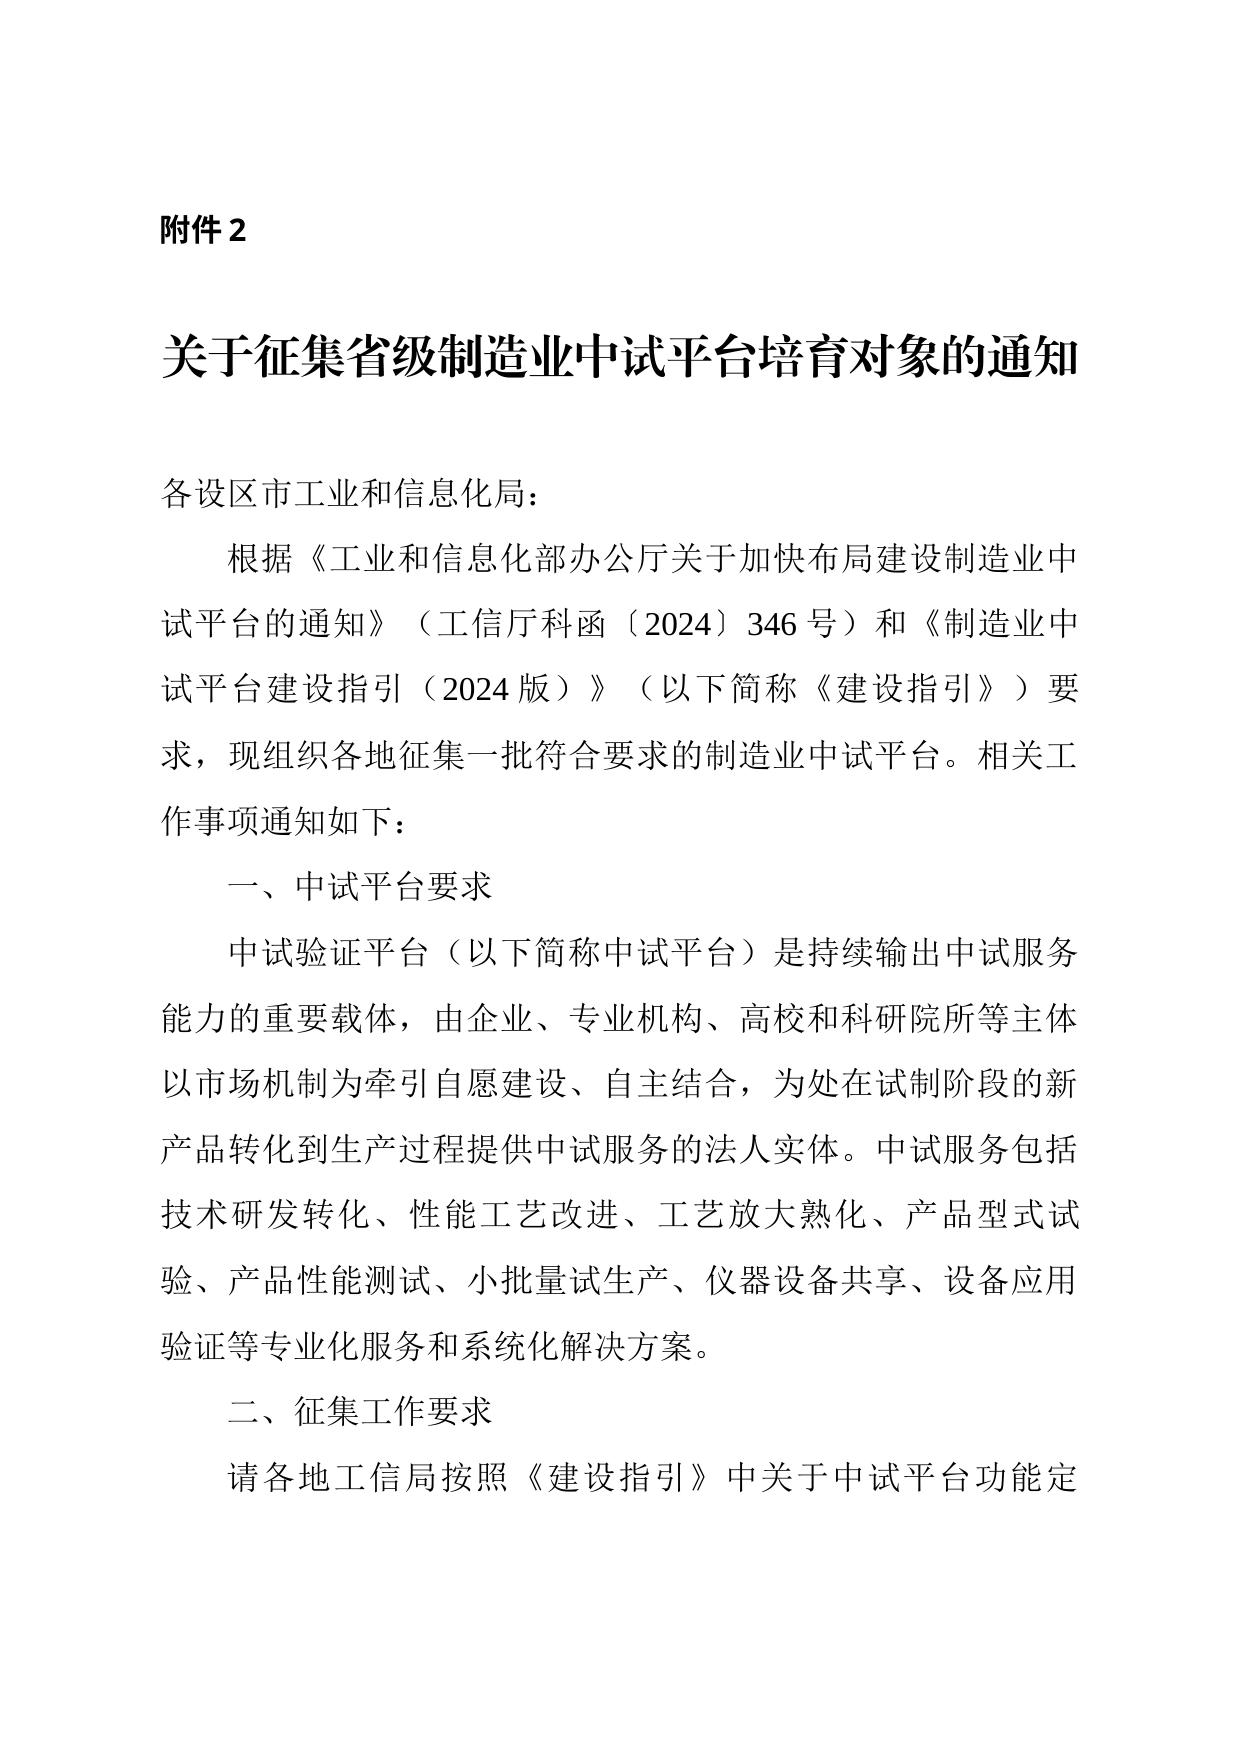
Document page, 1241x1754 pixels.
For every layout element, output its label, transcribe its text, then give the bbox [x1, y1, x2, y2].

text 根据《工业和信息化部办公厅关于加快布局建设制造业中试平台的通知》（工信厅科函〔2024〕346号）和《制造业中试平台建设指引（2024版）》（以下简称《建设指引》）要求，现组织各地征集一批符合要求的制造业中试平台。相关工作事项通知如下： [159, 523, 1081, 852]
text 各设区市工业和信息化局： [159, 458, 1081, 523]
text 关于征集省级制造业中试平台培育对象的通知 [159, 327, 1081, 392]
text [159, 1442, 1081, 1508]
text 附件2 [159, 195, 1081, 261]
text 二、征集工作要求 [159, 1377, 1081, 1442]
text 中试验证平台（以下简称中试平台）是持续输出中试服务能力的重要载体，由企业、专业机构、高校和科研院所等主体以市场机制为牵引自愿建设、自主结合，为处在试制阶段的新产品转化到生产过程提供中试服务的法人实体。中试服务包括技术研发转化、性能工艺改进、工艺放大熟化、产品型式试验、产品性能测试、小批量试生产、仪器设备共享、设备应用验证等专业化服务和系统化解决方案。 [159, 917, 1081, 1377]
text 一、中试平台要求 [159, 852, 1081, 917]
